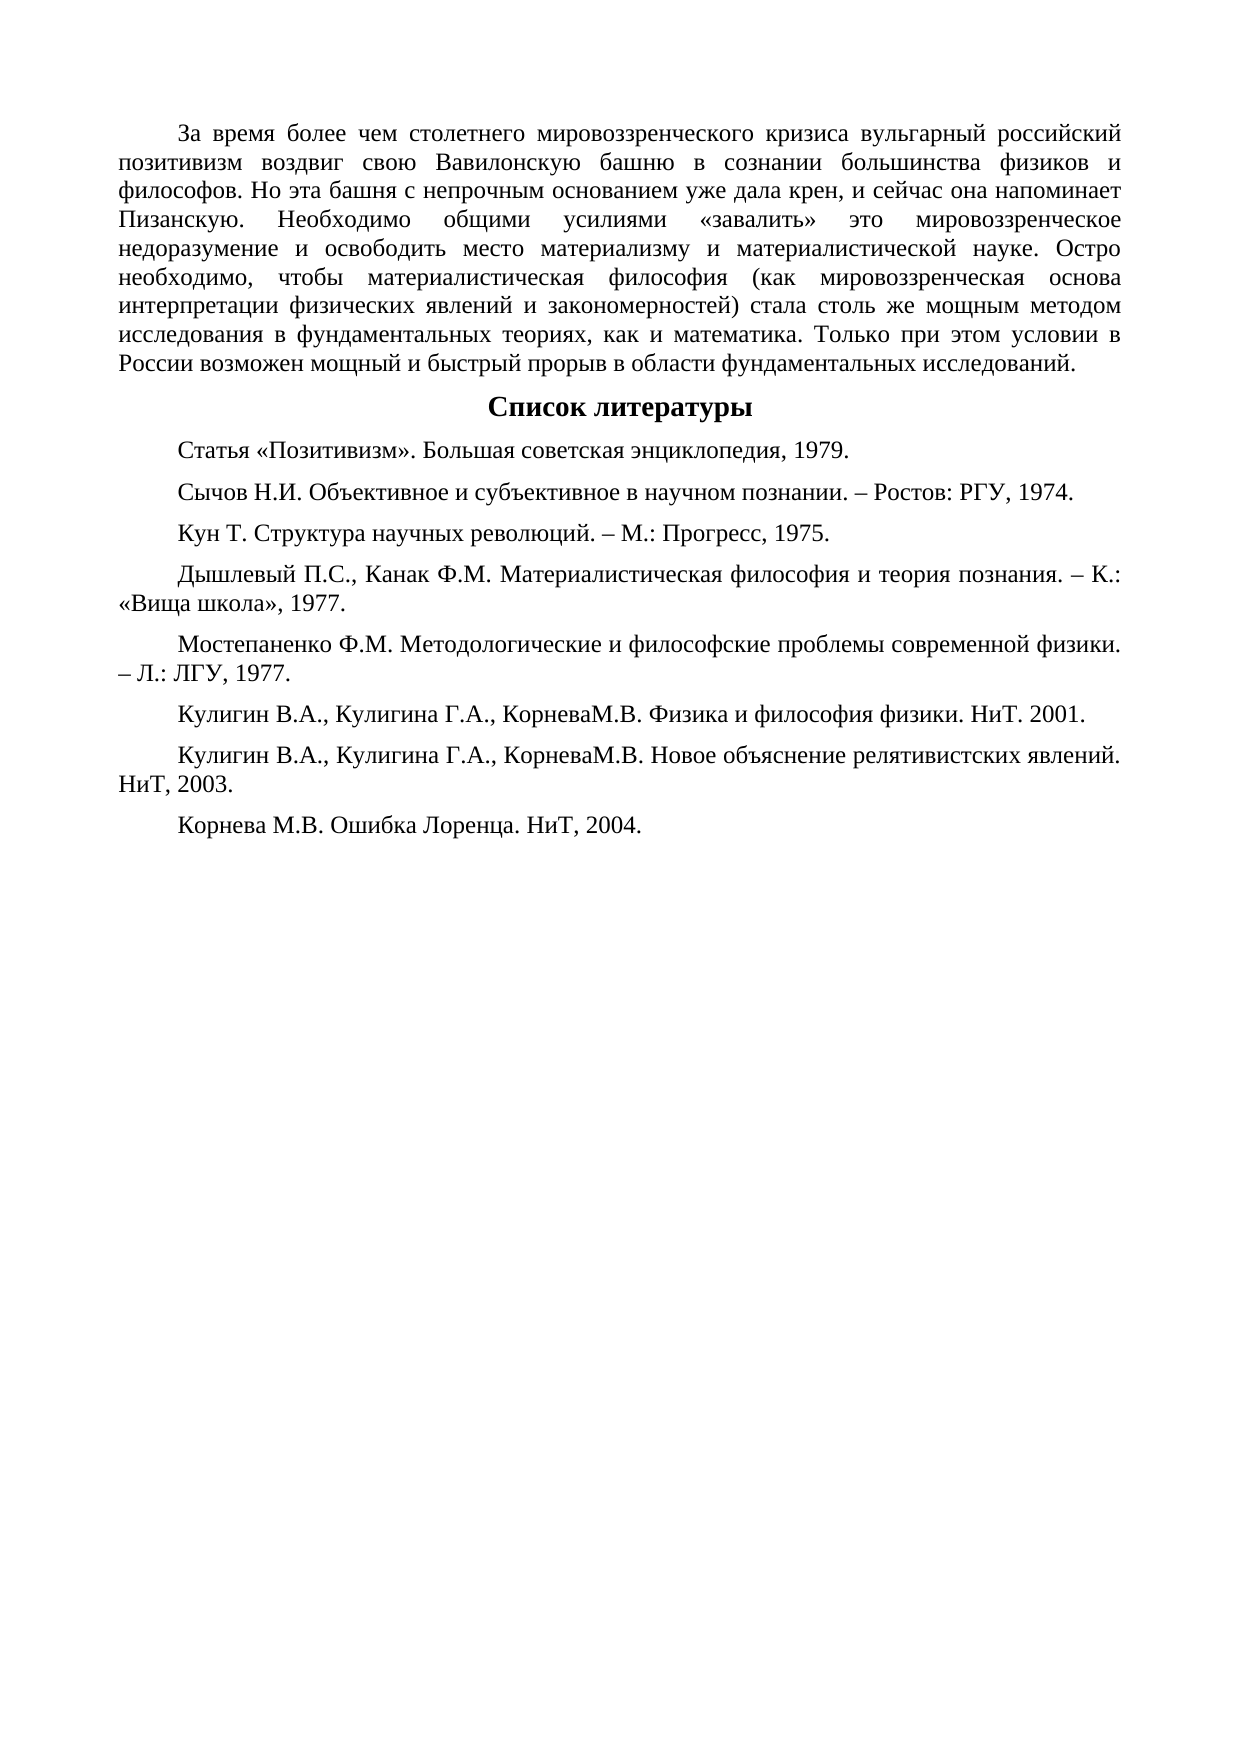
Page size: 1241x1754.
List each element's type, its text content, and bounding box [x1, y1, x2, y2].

text За время более чем столетнего мировоззренческого кризиса вульгарный российский позитивизм воздвиг свою Вавилонскую башню в сознании большинства физиков и философов. Но эта башня с непрочным основанием уже дала крен, и сейчас она напоминает Пизанскую. Необходимо общими усилиями «завалить» это мировоззренческое недоразумение и освободить место материализму и материалистической науке. Остро необходимо, чтобы материалистическая философия (как мировоззренческая основа интерпретации физических явлений и закономерностей) стала столь же мощным методом исследования в фундаментальных теориях, как и математика. Только при этом условии в России возможен мощный и быстрый прорыв в области фундаментальных исследований. [118, 118, 1122, 377]
text Список литературы [118, 389, 1122, 423]
text Сычов Н.И. Объективное и субъективное в научном познании. – Ростов: РГУ, 1974. [118, 477, 1122, 505]
text Корнева М.В. Ошибка Лоренца. НиТ, 2004. [118, 810, 1122, 839]
text Кулигин В.А., Кулигина Г.А., КорневаМ.В. Физика и философия физики. НиТ. 2001. [118, 699, 1122, 728]
text Кун Т. Структура научных революций. – М.: Прогресс, 1975. [118, 518, 1122, 547]
text Мостепаненко Ф.М. Методологические и философские проблемы современной физики. – Л.: ЛГУ, 1977. [118, 629, 1122, 687]
text Дышлевый П.С., Канак Ф.М. Материалистическая философия и теория познания. – К.: «Вища школа», 1977. [118, 559, 1122, 617]
text Статья «Позитивизм». Большая советская энциклопедия, 1979. [118, 435, 1122, 464]
text Кулигин В.А., Кулигина Г.А., КорневаМ.В. Новое объяснение релятивистских явлений. НиТ, 2003. [118, 740, 1122, 798]
